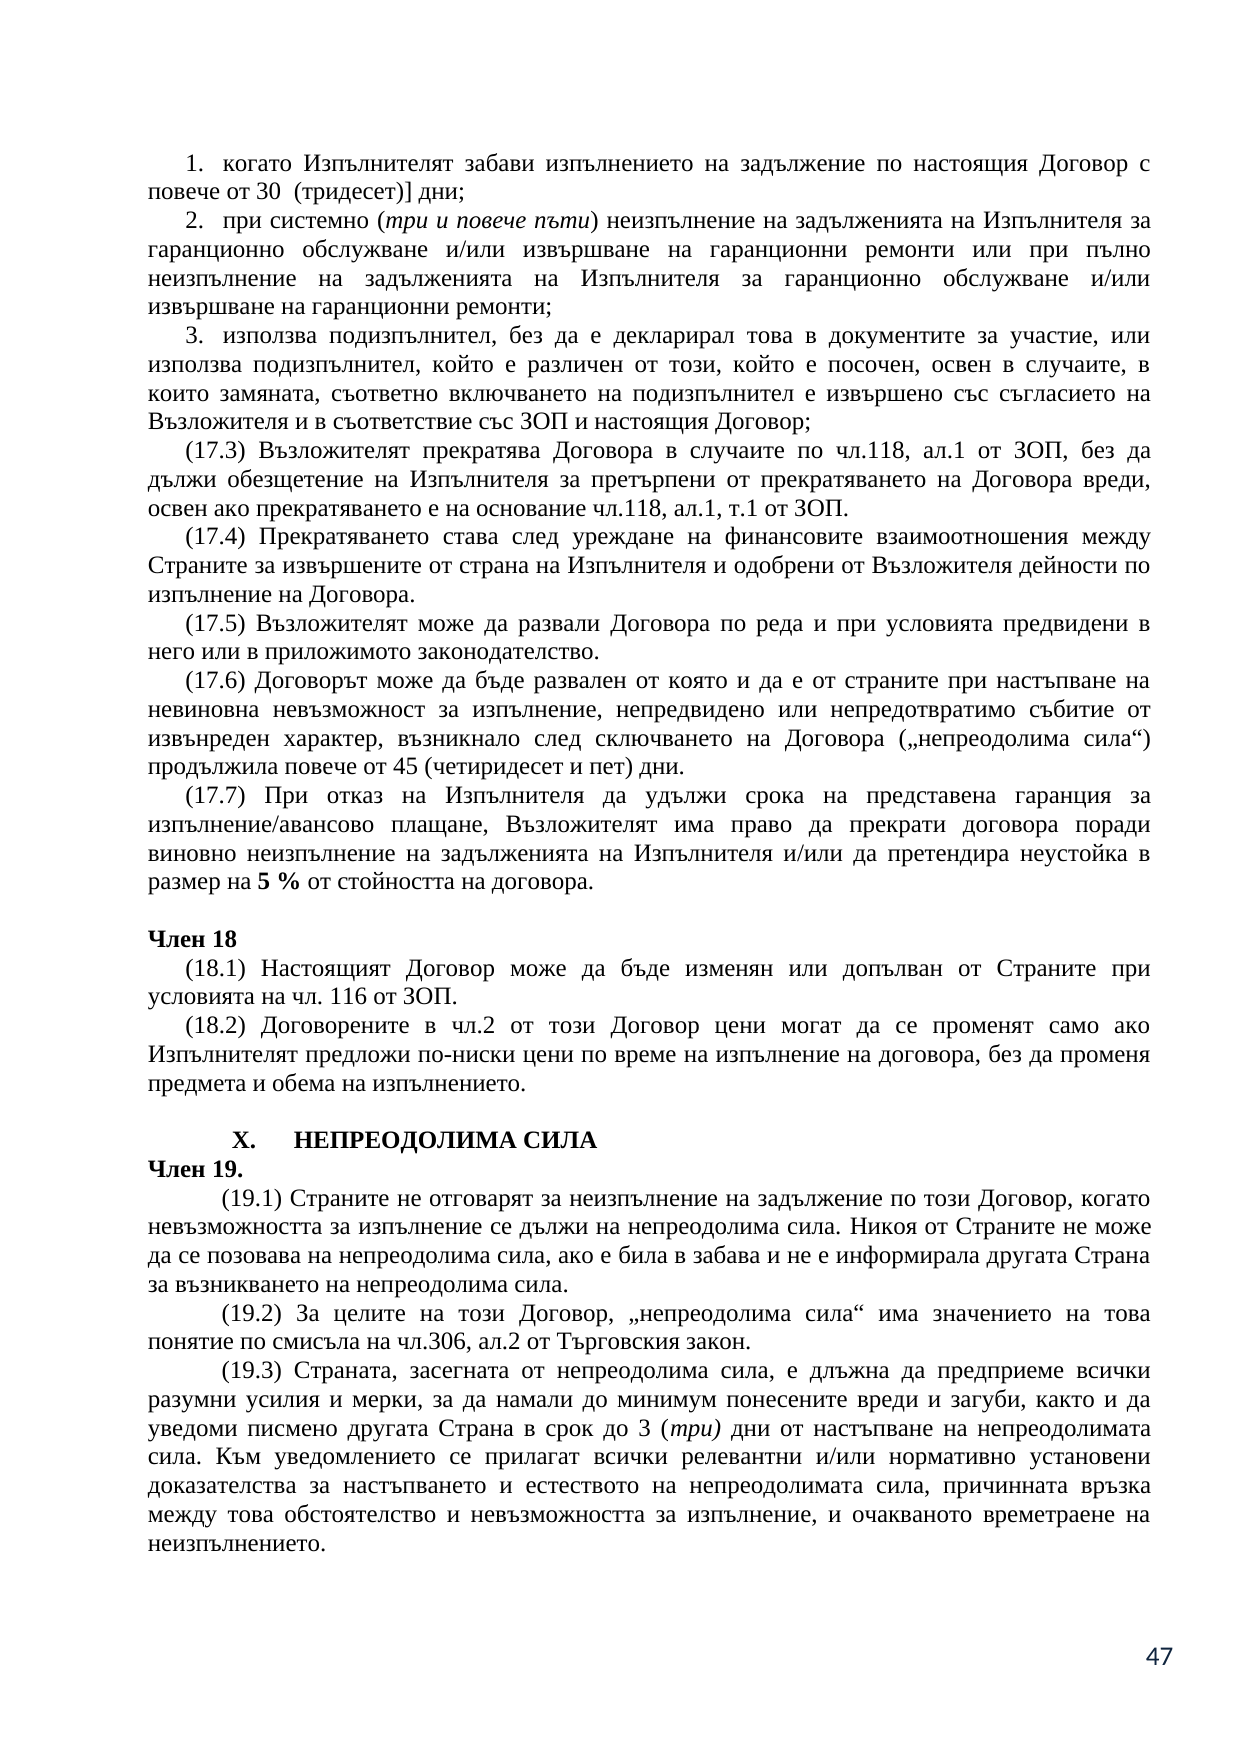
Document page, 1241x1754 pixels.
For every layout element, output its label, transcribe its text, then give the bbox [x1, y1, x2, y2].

text Член 18 [148, 924, 1152, 953]
text (17.5) Възложителят може да развали Договора по реда и при условията предвидени в него или в приложимото законодателство. [148, 608, 1152, 665]
list при системно (три и повече пъти) неизпълнение на задълженията на Изпълнителя за гаранционно обслужване и/или извършване на гаранционни ремонти или при пълно неизпълнение на задълженията на Изпълнителя за гаранционно обслужване и/или извършване на гаранционни ремонти; [148, 205, 1152, 320]
text (18.2) Договорените в чл.2 от този Договор цени могат да се променят само ако Изпълнителят предложи по-ниски цени по време на изпълнение на договора, без да променя предмета и обема на изпълнението. [148, 1010, 1152, 1096]
list НЕПРЕОДОЛИМА СИЛА [256, 1125, 1152, 1154]
text (17.4) Прекратяването става след уреждане на финансовите взаимоотношения между Страните за извършените от страна на Изпълнителя и одобрени от Възложителя дейности по изпълнение на Договора. [148, 521, 1152, 608]
text (17.7) При отказ на Изпълнителя да удължи срока на представена гаранция за изпълнение/авансово плащане, Възложителят има право да прекрати договора поради виновно неизпълнение на задълженията на Изпълнителя и/или да претендира неустойка в размер на 5 % от стойността на договора. [148, 780, 1152, 895]
text (19.2) За целите на този Договор, „непреодолима сила“ има значението на това понятие по смисъла на чл.306, ал.2 от Търговския закон. [148, 1298, 1152, 1355]
list използва подизпълнител, без да е декларирал това в документите за участие, или използва подизпълнител, който е различен от този, който е посочен, освен в случаите, в които замяната, съответно включването на подизпълнител е извършено със съгласието на Възложителя и в съответствие със ЗОП и настоящия Договор; [148, 320, 1152, 435]
text (17.6) Договорът може да бъде развален от която и да е от страните при настъпване на невиновна невъзможност за изпълнение, непредвидено или непредотвратимо събитие от извънреден характер, възникнало след сключването на Договора („непреодолима сила“) продължила повече от 45 (четиридесет и пет) дни. [148, 665, 1152, 780]
text (17.3) Възложителят прекратява Договора в случаите по чл.118, ал.1 от ЗОП, без да дължи обезщетение на Изпълнителя за претърпени от прекратяването на Договора вреди, освен ако прекратяването е на основание чл.118, ал.1, т.1 от ЗОП. [148, 435, 1152, 521]
text (18.1) Настоящият Договор може да бъде изменян или допълван от Страните при условията на чл. 116 от ЗОП. [148, 953, 1152, 1010]
list когато Изпълнителят забави изпълнението на задължение по настоящия Договор с повече от 30 (тридесет)] дни; [148, 148, 1152, 205]
text (19.1) Страните не отговарят за неизпълнение на задължение по този Договор, когато невъзможността за изпълнение се дължи на непреодолима сила. Никоя от Страните не може да се позовава на непреодолима сила, ако е била в забава и не е информирала другата Страна за възникването на непреодолима сила. [148, 1183, 1152, 1298]
text (19.3) Страната, засегната от непреодолима сила, е длъжна да предприеме всички разумни усилия и мерки, за да намали до минимум понесените вреди и загуби, както и да уведоми писмено другата Страна в срок до 3 (три) дни от настъпване на непреодолимата сила. Към уведомлението се прилагат всички релевантни и/или нормативно установени доказателства за настъпването и естеството на непреодолимата сила, причинната връзка между това обстоятелство и невъзможността за изпълнение, и очакваното времетраене на неизпълнението. [148, 1355, 1152, 1556]
text Член 19. [148, 1154, 1152, 1183]
